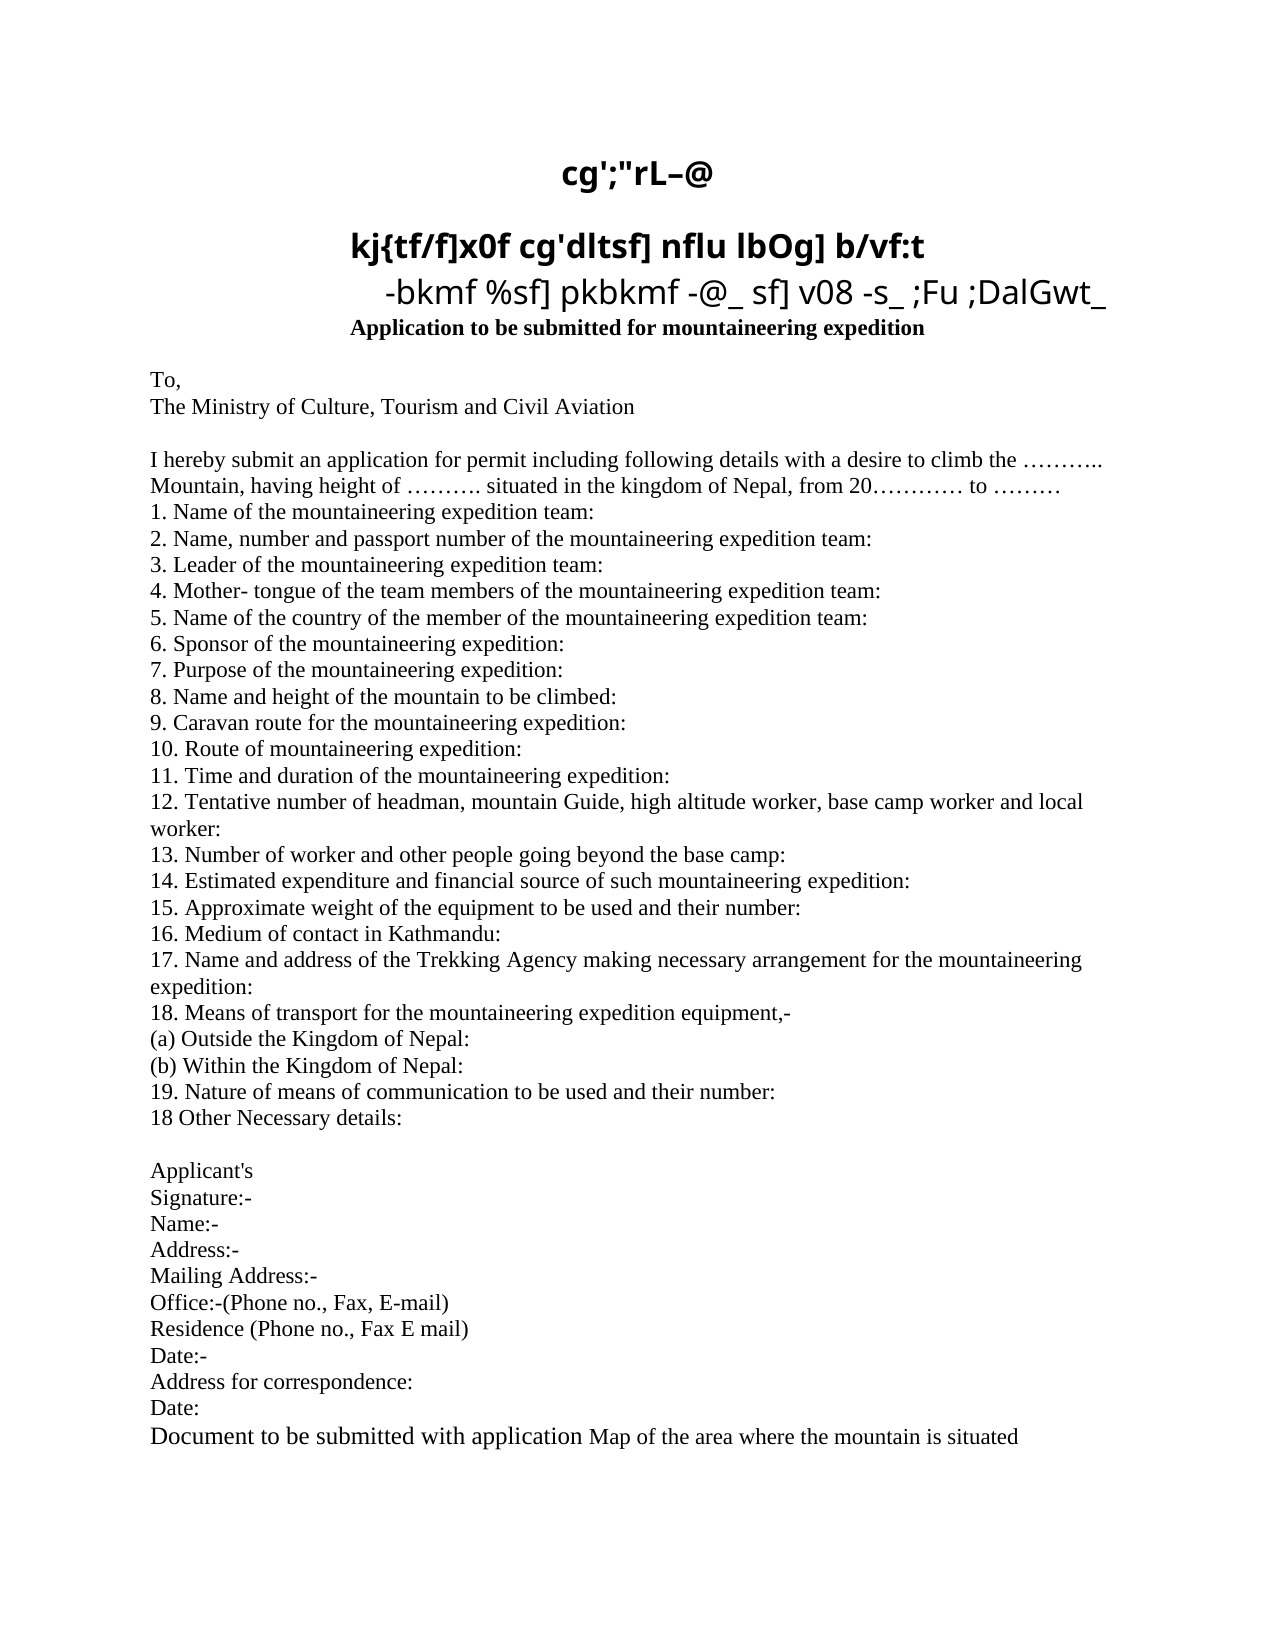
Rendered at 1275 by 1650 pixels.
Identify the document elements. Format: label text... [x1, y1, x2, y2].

text 19. Nature of means of communication to be used and their number: [150, 1078, 1125, 1104]
text Office:-(Phone no., Fax, E-mail) [150, 1289, 1125, 1315]
text 18 Other Necessary details: [150, 1104, 1125, 1131]
text Date:- [150, 1342, 1125, 1368]
text The Ministry of Culture, Tourism and Civil Aviation [150, 393, 1125, 419]
text 5. Name of the country of the member of the mountaineering expedition team: [150, 604, 1125, 630]
text Application to be submitted for mountaineering expedition [150, 314, 1125, 340]
text 13. Number of worker and other people going beyond the base camp: [150, 841, 1125, 867]
text (a) Outside the Kingdom of Nepal: [150, 1025, 1125, 1052]
text (b) Within the Kingdom of Nepal: [150, 1052, 1125, 1078]
text 15. Approximate weight of the equipment to be used and their number: [150, 894, 1125, 920]
text 11. Time and duration of the mountaineering expedition: [150, 762, 1125, 788]
text worker: [150, 814, 1125, 841]
text Document to be submitted with application Map of the area where the mountain is situated [150, 1421, 1125, 1449]
text Mailing Address:- [150, 1263, 1125, 1289]
text 1. Name of the mountaineering expedition team: [150, 498, 1125, 525]
text Date: [150, 1394, 1125, 1421]
text 10. Route of mountaineering expedition: [150, 736, 1125, 762]
text cg';"rL–@ [150, 150, 1125, 195]
text Mountain, having height of ………. situated in the kingdom of Nepal, from 20………… to ……… [150, 472, 1125, 498]
text expedition: [150, 973, 1125, 999]
text 16. Medium of contact in Kathmandu: [150, 920, 1125, 946]
text 4. Mother- tongue of the team members of the mountaineering expedition team: [150, 577, 1125, 604]
text 14. Estimated expenditure and financial source of such mountaineering expedition: [150, 867, 1125, 894]
text -bkmf %sf] pkbkmf -@_ sf] v08 -s_ ;Fu ;DalGwt_ [150, 268, 1125, 314]
text I hereby submit an application for permit including following details with a desire to climb the ……….. [150, 446, 1125, 472]
text Signature:- [150, 1183, 1125, 1210]
text 3. Leader of the mountaineering expedition team: [150, 551, 1125, 577]
text Applicant's [150, 1157, 1125, 1183]
text To, [150, 367, 1125, 393]
text 8. Name and height of the mountain to be climbed: [150, 683, 1125, 709]
text Address:- [150, 1236, 1125, 1263]
text 2. Name, number and passport number of the mountaineering expedition team: [150, 525, 1125, 551]
text 6. Sponsor of the mountaineering expedition: [150, 630, 1125, 656]
text 17. Name and address of the Trekking Agency making necessary arrangement for the mountaineering [150, 946, 1125, 973]
text Address for correspondence: [150, 1368, 1125, 1394]
text Residence (Phone no., Fax E mail) [150, 1315, 1125, 1342]
text 7. Purpose of the mountaineering expedition: [150, 656, 1125, 683]
text kj{tf/f]x0f cg'dltsf] nflu lbOg] b/vf:t [150, 223, 1125, 268]
text Name:- [150, 1210, 1125, 1236]
text 9. Caravan route for the mountaineering expedition: [150, 709, 1125, 736]
text 18. Means of transport for the mountaineering expedition equipment,- [150, 999, 1125, 1025]
text 12. Tentative number of headman, mountain Guide, high altitude worker, base camp worker and local [150, 788, 1125, 814]
